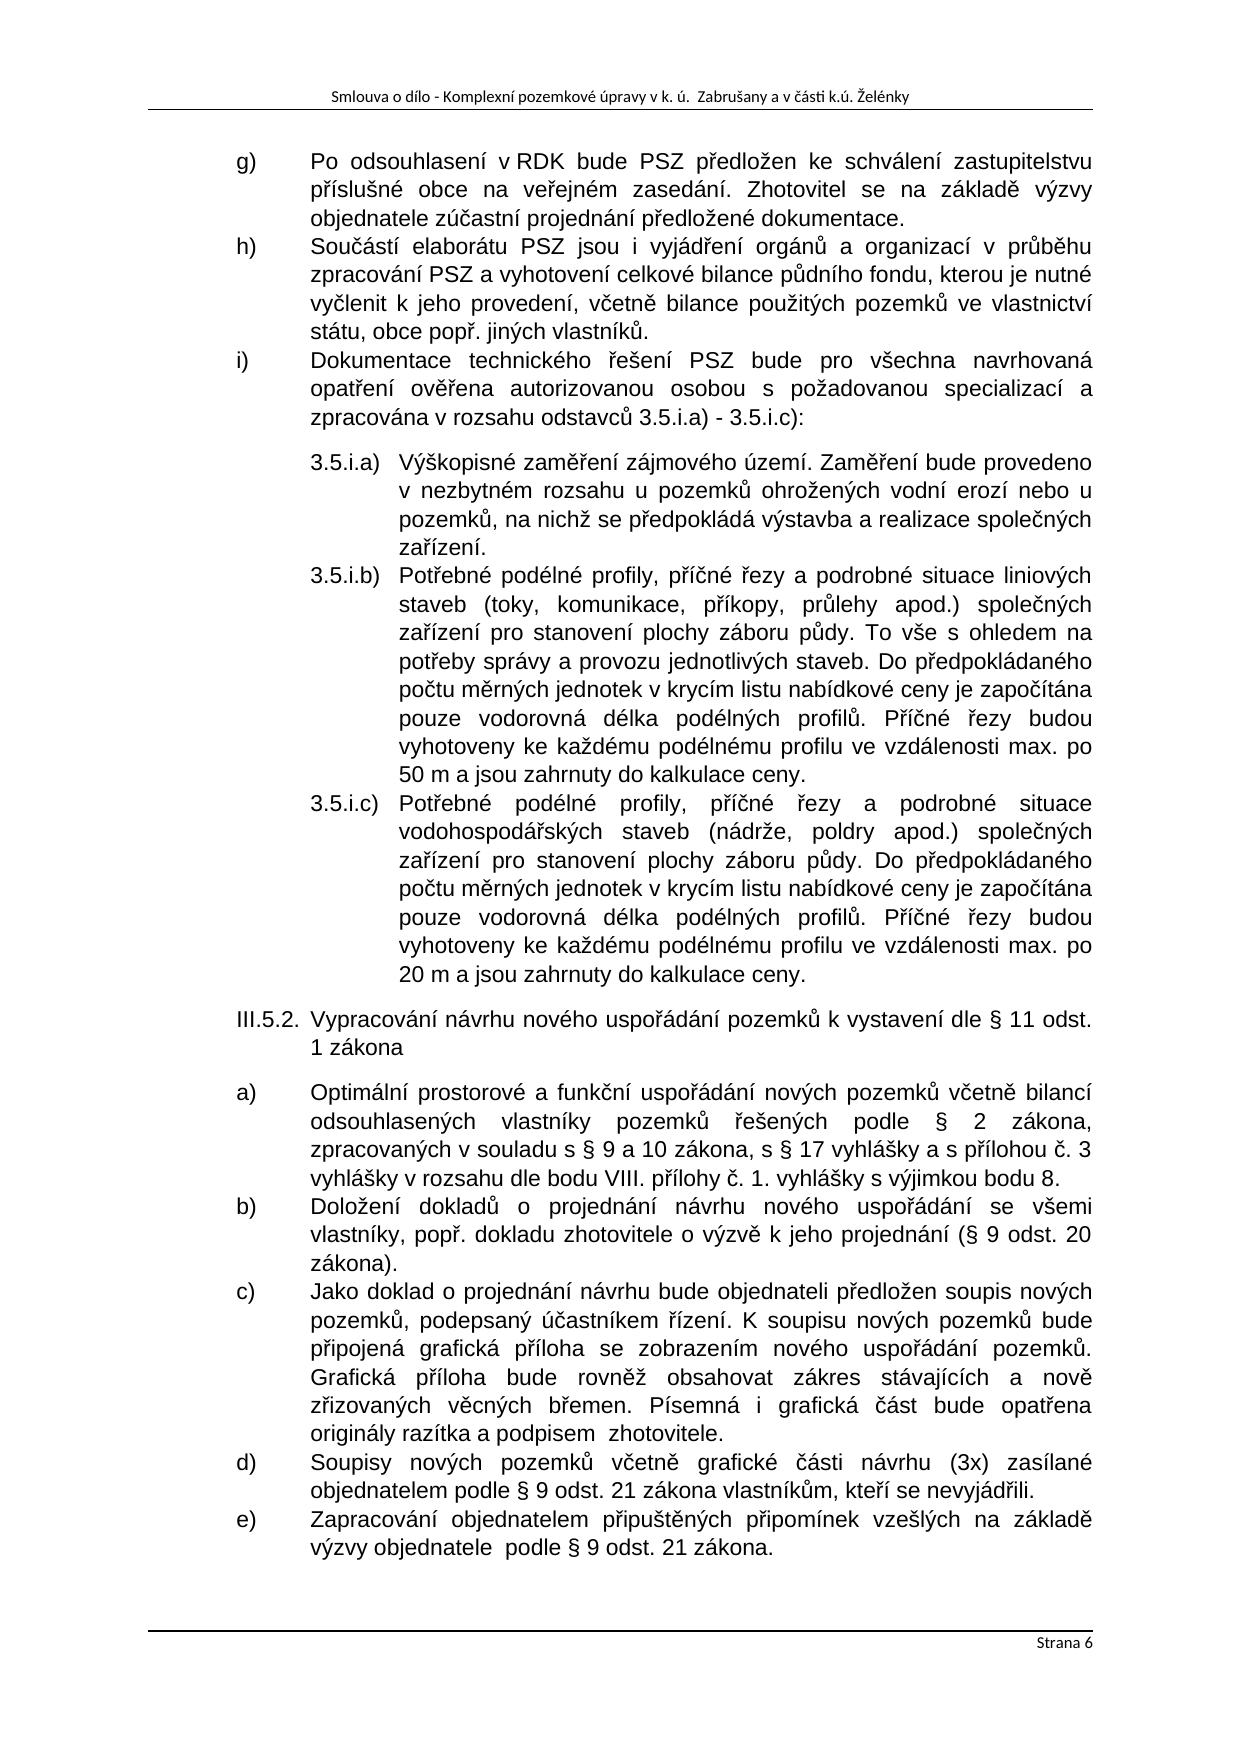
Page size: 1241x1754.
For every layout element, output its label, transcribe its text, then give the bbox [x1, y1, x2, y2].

text Doložení dokladů o projednání návrhu nového uspořádání se všemi vlastníky, popř. dokladu zhotovitele o výzvě k jeho projednání (§ 9 odst. 20 zákona). [236, 1193, 1093, 1276]
list 3.5.i.c) Potřebné podélné profily, příčné řezy a podrobné situace vodohospodářských staveb (nádrže, poldry apod.) společných zařízení pro stanovení plochy záboru půdy. Do předpokládaného počtu měrných jednotek v krycím listu nabídkové ceny je započítána pouze vodorovná délka podélných profilů. Příčné řezy budou vyhotoveny ke každému podélnému profilu ve vzdálenosti max. po 20 m a jsou zahrnuty do kalkulace ceny. [310, 790, 1093, 987]
text Jako doklad o projednání návrhu bude objednateli předložen soupis nových pozemků, podepsaný účastníkem řízení. K soupisu nových pozemků bude připojená grafická příloha se zobrazením nového uspořádání pozemků. Grafická příloha bude rovněž obsahovat zákres stávajících a nově zřizovaných věcných břemen. Písemná i grafická část bude opatřena originály razítka a podpisem zhotovitele. [236, 1278, 1093, 1447]
text Optimální prostorové a funkční uspořádání nových pozemků včetně bilancí odsouhlasených vlastníky pozemků řešených podle § 2 zákona, zpracovaných v souladu s § 9 a 10 zákona, s § 17 vyhlášky a s přílohou č. 3 vyhlášky v rozsahu dle bodu VIII. přílohy č. 1. vyhlášky s výjimkou bodu 8. [236, 1079, 1093, 1191]
text Součástí elaborátu PSZ jsou i vyjádření orgánů a organizací v průběhu zpracování PSZ a vyhotovení celkové bilance půdního fondu, kterou je nutné vyčlenit k jeho provedení, včetně bilance použitých pozemků ve vlastnictví státu, obce popř. jiných vlastníků. [236, 233, 1093, 344]
list 3.5.i.b) Potřebné podélné profily, příčné řezy a podrobné situace liniových staveb (toky, komunikace, příkopy, průlehy apod.) společných zařízení pro stanovení plochy záboru půdy. To vše s ohledem na potřeby správy a provozu jednotlivých staveb. Do předpokládaného počtu měrných jednotek v krycím listu nabídkové ceny je započítána pouze vodorovná délka podélných profilů. Příčné řezy budou vyhotoveny ke každému podélnému profilu ve vzdálenosti max. po 50 m a jsou zahrnuty do kalkulace ceny. [310, 562, 1093, 788]
text Zapracování objednatelem připuštěných připomínek vzešlých na základě výzvy objednatele podle § 9 odst. 21 zákona. [236, 1506, 1093, 1561]
text Po odsouhlasení v RDK bude PSZ předložen ke schválení zastupitelstvu příslušné obce na veřejném zasedání. Zhotovitel se na základě výzvy objednatele zúčastní projednání předložené dokumentace. [236, 148, 1093, 231]
text Dokumentace technického řešení PSZ bude pro všechna navrhovaná opatření ověřena autorizovanou osobou s požadovanou specializací a zpracována v rozsahu odstavců 3.5.i.a) - 3.5.i.c): [236, 347, 1093, 430]
list 3.5.i.a) Výškopisné zaměření zájmového území. Zaměření bude provedeno v nezbytném rozsahu u pozemků ohrožených vodní erozí nebo u pozemků, na nichž se předpokládá výstavba a realizace společných zařízení. [310, 449, 1093, 560]
text Vypracování návrhu nového uspořádání pozemků k vystavení dle § 11 odst. 1 zákona [236, 1006, 1093, 1060]
text Soupisy nových pozemků včetně grafické části návrhu (3x) zasílané objednatelem podle § 9 odst. 21 zákona vlastníkům, kteří se nevyjádřili. [236, 1449, 1093, 1504]
